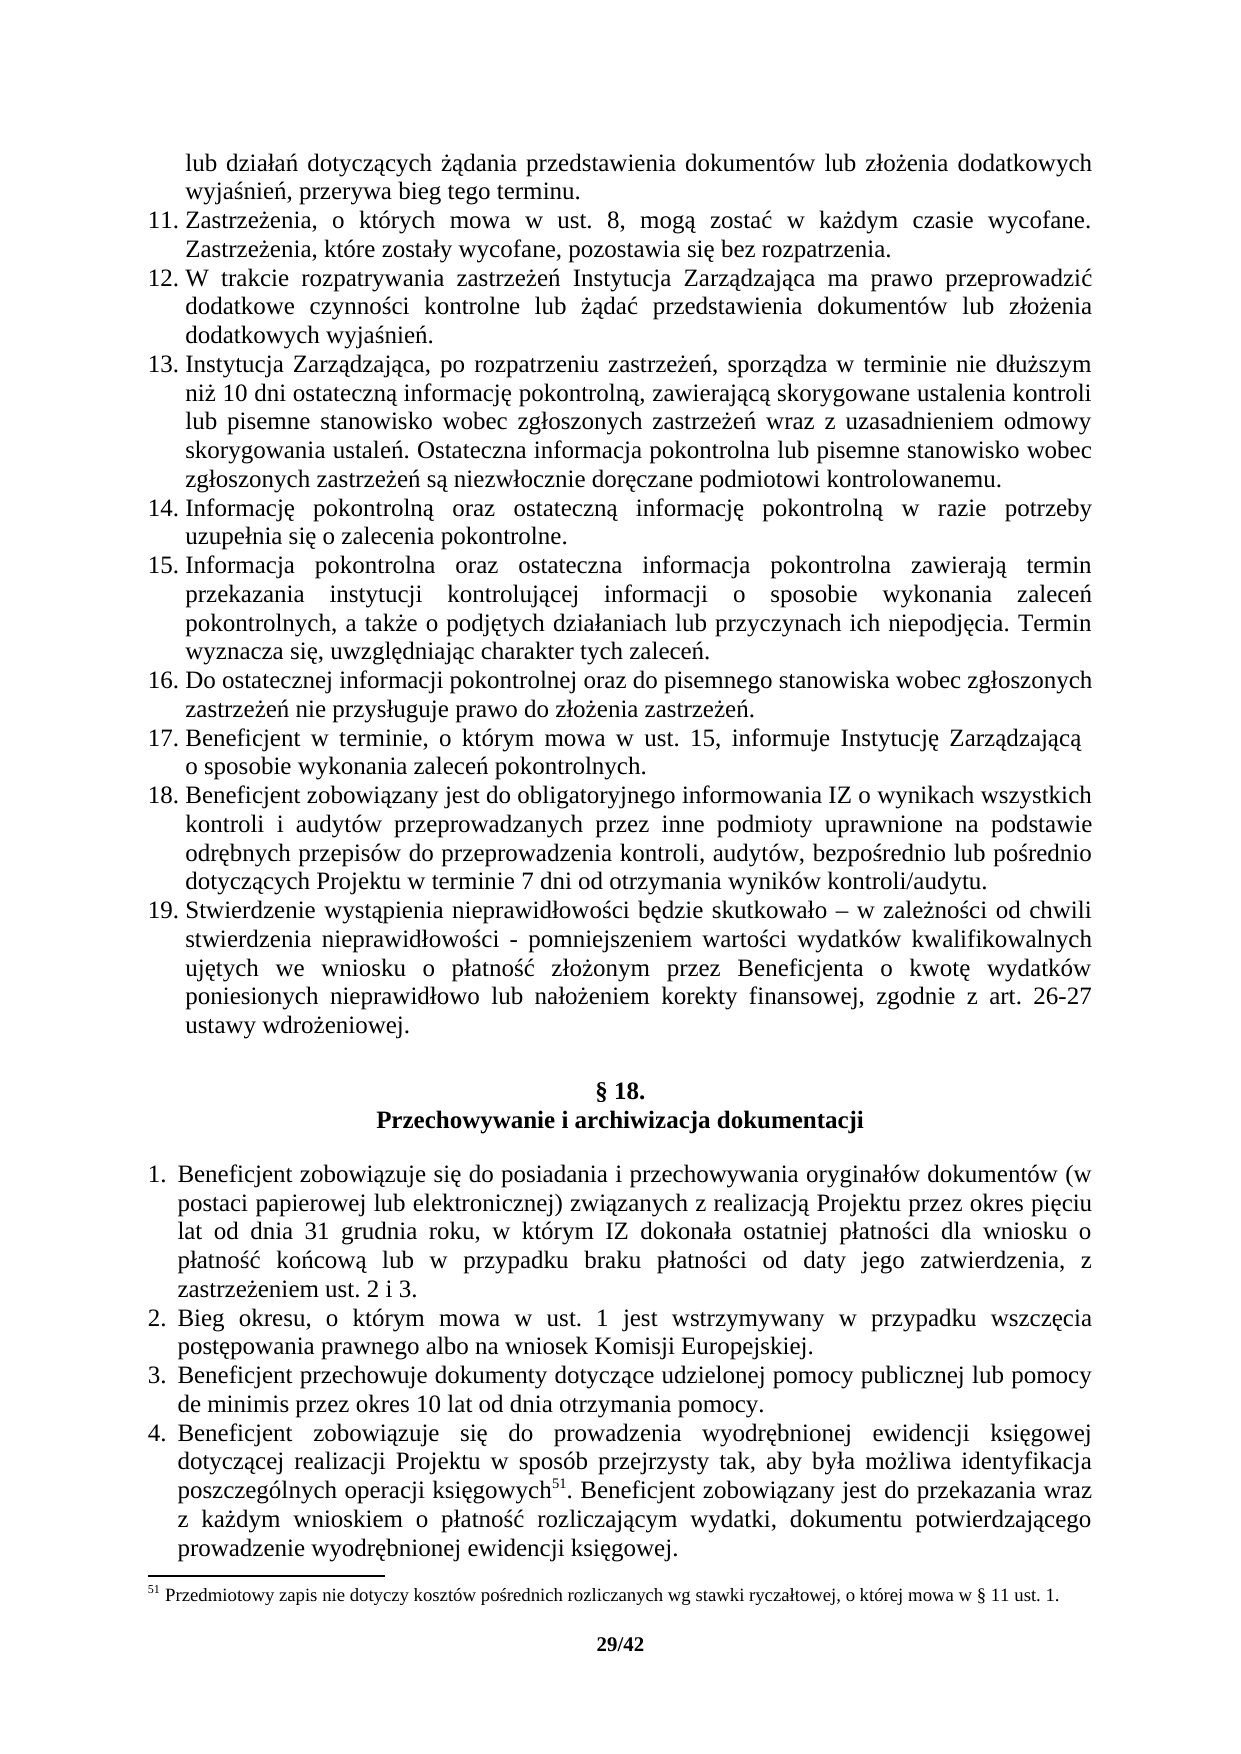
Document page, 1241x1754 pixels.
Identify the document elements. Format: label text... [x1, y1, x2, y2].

list W trakcie rozpatrywania zastrzeżeń Instytucja Zarządzająca ma prawo przeprowadzić dodatkowe czynności kontrolne lub żądać przedstawienia dokumentów lub złożenia dodatkowych wyjaśnień. [148, 263, 1093, 349]
list Informacja pokontrolna oraz ostateczna informacja pokontrolna zawierają termin przekazania instytucji kontrolującej informacji o sposobie wykonania zaleceń pokontrolnych, a także o podjętych działaniach lub przyczynach ich niepodjęcia. Termin wyznacza się, uwzględniając charakter tych zaleceń. [148, 550, 1093, 665]
list Stwierdzenie wystąpienia nieprawidłowości będzie skutkowało – w zależności od chwili stwierdzenia nieprawidłowości - pomniejszeniem wartości wydatków kwalifikowalnych ujętych we wniosku o płatność złożonym przez Beneficjenta o kwotę wydatków poniesionych nieprawidłowo lub nałożeniem korekty finansowej, zgodnie z art. 26-27 ustawy wdrożeniowej. [148, 895, 1093, 1039]
list Beneficjent zobowiązuje się do posiadania i przechowywania oryginałów dokumentów (w postaci papierowej lub elektronicznej) związanych z realizacją Projektu przez okres pięciu lat od dnia 31 grudnia roku, w którym IZ dokonała ostatniej płatności dla wniosku o płatność końcową lub w przypadku braku płatności od daty jego zatwierdzenia, z zastrzeżeniem ust. 2 i 3. [148, 1159, 1093, 1303]
text § 18. Przechowywanie i archiwizacja dokumentacji [148, 1076, 1093, 1134]
list Bieg okresu, o którym mowa w ust. 1 jest wstrzymywany w przypadku wszczęcia postępowania prawnego albo na wniosek Komisji Europejskiej. [148, 1303, 1093, 1360]
list Do ostatecznej informacji pokontrolnej oraz do pisemnego stanowiska wobec zgłoszonych zastrzeżeń nie przysługuje prawo do złożenia zastrzeżeń. [148, 665, 1093, 723]
list Instytucja Zarządzająca, po rozpatrzeniu zastrzeżeń, sporządza w terminie nie dłuższym niż 10 dni ostateczną informację pokontrolną, zawierającą skorygowane ustalenia kontroli lub pisemne stanowisko wobec zgłoszonych zastrzeżeń wraz z uzasadnieniem odmowy skorygowania ustaleń. Ostateczna informacja pokontrolna lub pisemne stanowisko wobec zgłoszonych zastrzeżeń są niezwłocznie doręczane podmiotowi kontrolowanemu. [148, 349, 1093, 493]
list Beneficjent zobowiązuje się do prowadzenia wyodrębnionej ewidencji księgowej dotyczącej realizacji Projektu w sposób przejrzysty tak, aby była możliwa identyfikacja poszczególnych operacji księgowych. Beneficjent zobowiązany jest do przekazania wraz z każdym wnioskiem o płatność rozliczającym wydatki, dokumentu potwierdzającego prowadzenie wyodrębnionej ewidencji księgowej. [148, 1418, 1093, 1561]
list Beneficjent zobowiązany jest do obligatoryjnego informowania IZ o wynikach wszystkich kontroli i audytów przeprowadzanych przez inne podmioty uprawnione na podstawie odrębnych przepisów do przeprowadzenia kontroli, audytów, bezpośrednio lub pośrednio dotyczących Projektu w terminie 7 dni od otrzymania wyników kontroli/audytu. [148, 780, 1093, 895]
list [148, 148, 1093, 205]
list Zastrzeżenia, o których mowa w ust. 8, mogą zostać w każdym czasie wycofane. Zastrzeżenia, które zostały wycofane, pozostawia się bez rozpatrzenia. [148, 205, 1093, 263]
list Beneficjent przechowuje dokumenty dotyczące udzielonej pomocy publicznej lub pomocy de minimis przez okres 10 lat od dnia otrzymania pomocy. [148, 1360, 1093, 1418]
list Beneficjent w terminie, o którym mowa w ust. 15, informuje Instytucję Zarządzającą o sposobie wykonania zaleceń pokontrolnych. [148, 723, 1093, 780]
list Informację pokontrolną oraz ostateczną informację pokontrolną w razie potrzeby uzupełnia się o zalecenia pokontrolne. [148, 493, 1093, 550]
